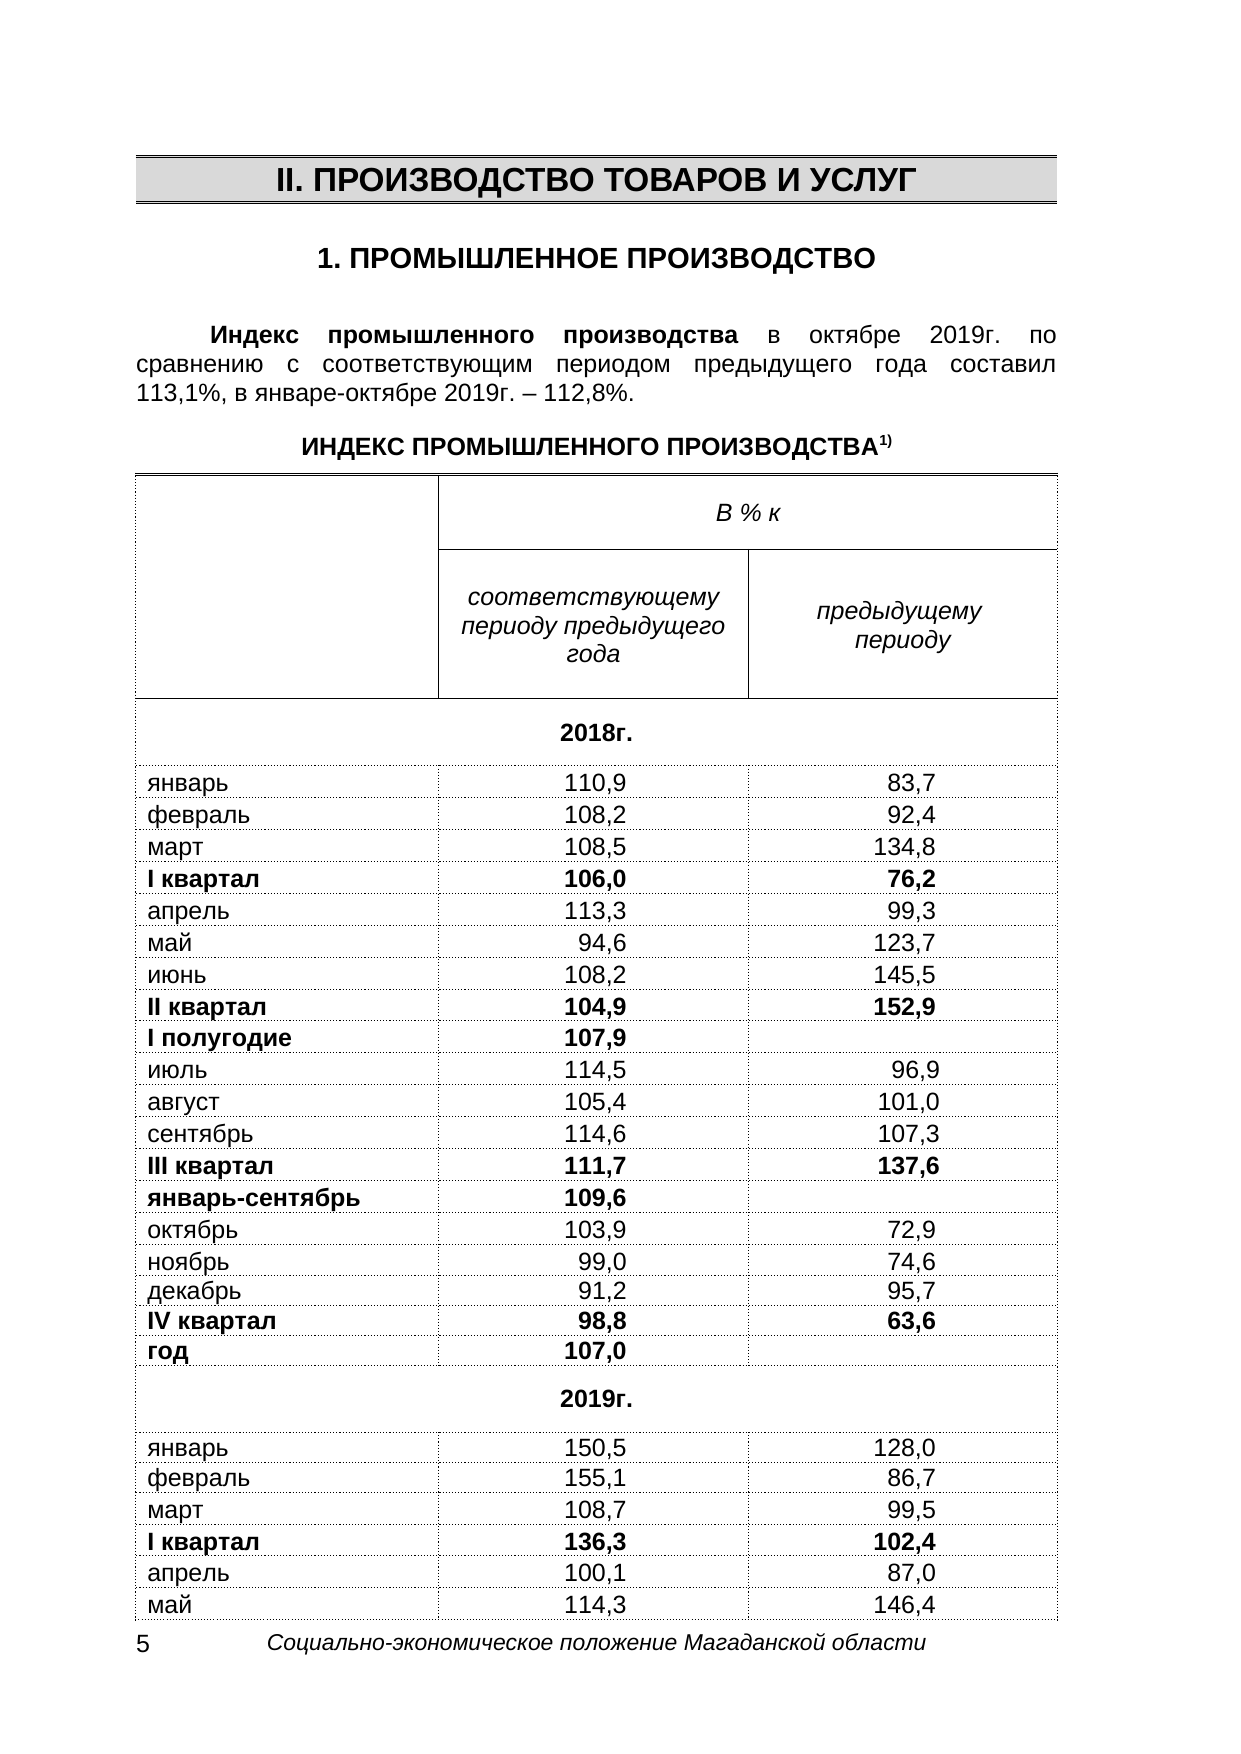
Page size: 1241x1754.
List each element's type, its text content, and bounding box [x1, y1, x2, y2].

table_cell 99,5 [748, 1492, 1057, 1523]
table_cell 107,0 [439, 1335, 748, 1365]
table_cell 108,5 [439, 829, 748, 861]
table_cell 155,1 [439, 1462, 748, 1492]
table_header В % к [439, 476, 1057, 549]
table_cell октябрь [136, 1212, 439, 1243]
table_cell 95,7 [748, 1275, 1057, 1305]
table_cell III квартал [136, 1148, 439, 1180]
table_cell февраль [136, 1462, 439, 1492]
table_cell предыдущему периоду [749, 550, 1057, 698]
table_cell январь-сентябрь [136, 1180, 439, 1212]
subtitle 1. ПРОМЫШЛЕННОЕ ПРОИЗВОДСТВО [136, 241, 1057, 275]
table_cell май [136, 925, 439, 957]
table_cell 107,3 [748, 1116, 1057, 1148]
table_cell 74,6 [748, 1244, 1057, 1275]
table_cell 128,0 [748, 1432, 1057, 1462]
table_cell 99,3 [748, 893, 1057, 925]
table_cell 2018г. [136, 699, 1057, 765]
table_cell 104,9 [439, 989, 748, 1020]
table_cell 83,7 [748, 765, 1057, 797]
table_cell 137,6 [748, 1148, 1057, 1180]
table_cell 98,8 [439, 1305, 748, 1335]
table_cell [748, 1335, 1057, 1365]
table_cell 134,8 [748, 829, 1057, 861]
table_cell 92,4 [748, 797, 1057, 829]
table_cell сентябрь [136, 1116, 439, 1148]
table_cell 100,1 [439, 1555, 748, 1587]
table_cell 87,0 [748, 1555, 1057, 1587]
table_cell март [136, 829, 439, 861]
table_cell 108,2 [439, 797, 748, 829]
table_cell 136,3 [439, 1524, 748, 1555]
table_cell соответствующему периоду предыдущего года [439, 550, 748, 698]
table_cell август [136, 1084, 439, 1116]
table_cell 110,9 [439, 765, 748, 797]
table_cell IV квартал [136, 1305, 439, 1335]
text ИНДЕКС ПРОМЫШЛЕННОГО ПРОИЗВОДСТВА1) [136, 431, 1057, 460]
table_cell 111,7 [439, 1148, 748, 1180]
table_cell 108,2 [439, 957, 748, 988]
table_cell 113,3 [439, 893, 748, 925]
table_cell 123,7 [748, 925, 1057, 957]
table_cell 63,6 [748, 1305, 1057, 1335]
table_cell 101,0 [748, 1084, 1057, 1116]
table_cell 103,9 [439, 1212, 748, 1243]
table_cell II квартал [136, 989, 439, 1020]
table_cell март [136, 1492, 439, 1523]
table_cell январь [136, 765, 439, 797]
table_header [136, 476, 438, 698]
table_cell 2019г. [136, 1365, 1057, 1432]
table_cell I квартал [136, 861, 439, 893]
table_cell 108,7 [439, 1492, 748, 1523]
table_cell июнь [136, 957, 439, 988]
table_cell 72,9 [748, 1212, 1057, 1243]
table_cell июль [136, 1052, 439, 1084]
table_cell январь [136, 1432, 439, 1462]
table_cell 76,2 [748, 861, 1057, 893]
table_cell [748, 1180, 1057, 1212]
table_cell 150,5 [439, 1432, 748, 1462]
table_cell год [136, 1335, 439, 1365]
table_cell 114,5 [439, 1052, 748, 1084]
table_cell 109,6 [439, 1180, 748, 1212]
table_cell I полугодие [136, 1020, 439, 1052]
table_cell [748, 1020, 1057, 1052]
table_cell 94,6 [439, 925, 748, 957]
table_cell 114,6 [439, 1116, 748, 1148]
table_cell май [136, 1587, 439, 1619]
table_cell ноябрь [136, 1244, 439, 1275]
table_cell 107,9 [439, 1020, 748, 1052]
table_cell 152,9 [748, 989, 1057, 1020]
table_cell 106,0 [439, 861, 748, 893]
text Индекс промышленного производства в октябре 2019г. по сравнению с соответствующим периодом предыдущего года составил 113,1%, в январе-октябре 2019г. – 112,8%. [136, 320, 1057, 406]
table_cell декабрь [136, 1275, 439, 1305]
table_cell 105,4 [439, 1084, 748, 1116]
table_cell I квартал [136, 1524, 439, 1555]
subtitle II. ПРОИЗВОДСТВО ТОВАРОВ И УСЛУГ [136, 158, 1057, 201]
table_cell 96,9 [748, 1052, 1057, 1084]
table_cell 146,4 [748, 1587, 1057, 1619]
table_cell апрель [136, 1555, 439, 1587]
table_cell февраль [136, 797, 439, 829]
table_cell 102,4 [748, 1524, 1057, 1555]
table_cell 86,7 [748, 1462, 1057, 1492]
table_cell 145,5 [748, 957, 1057, 988]
table_cell 114,3 [439, 1587, 748, 1619]
table_cell 99,0 [439, 1244, 748, 1275]
table_cell апрель [136, 893, 439, 925]
table_cell 91,2 [439, 1275, 748, 1305]
